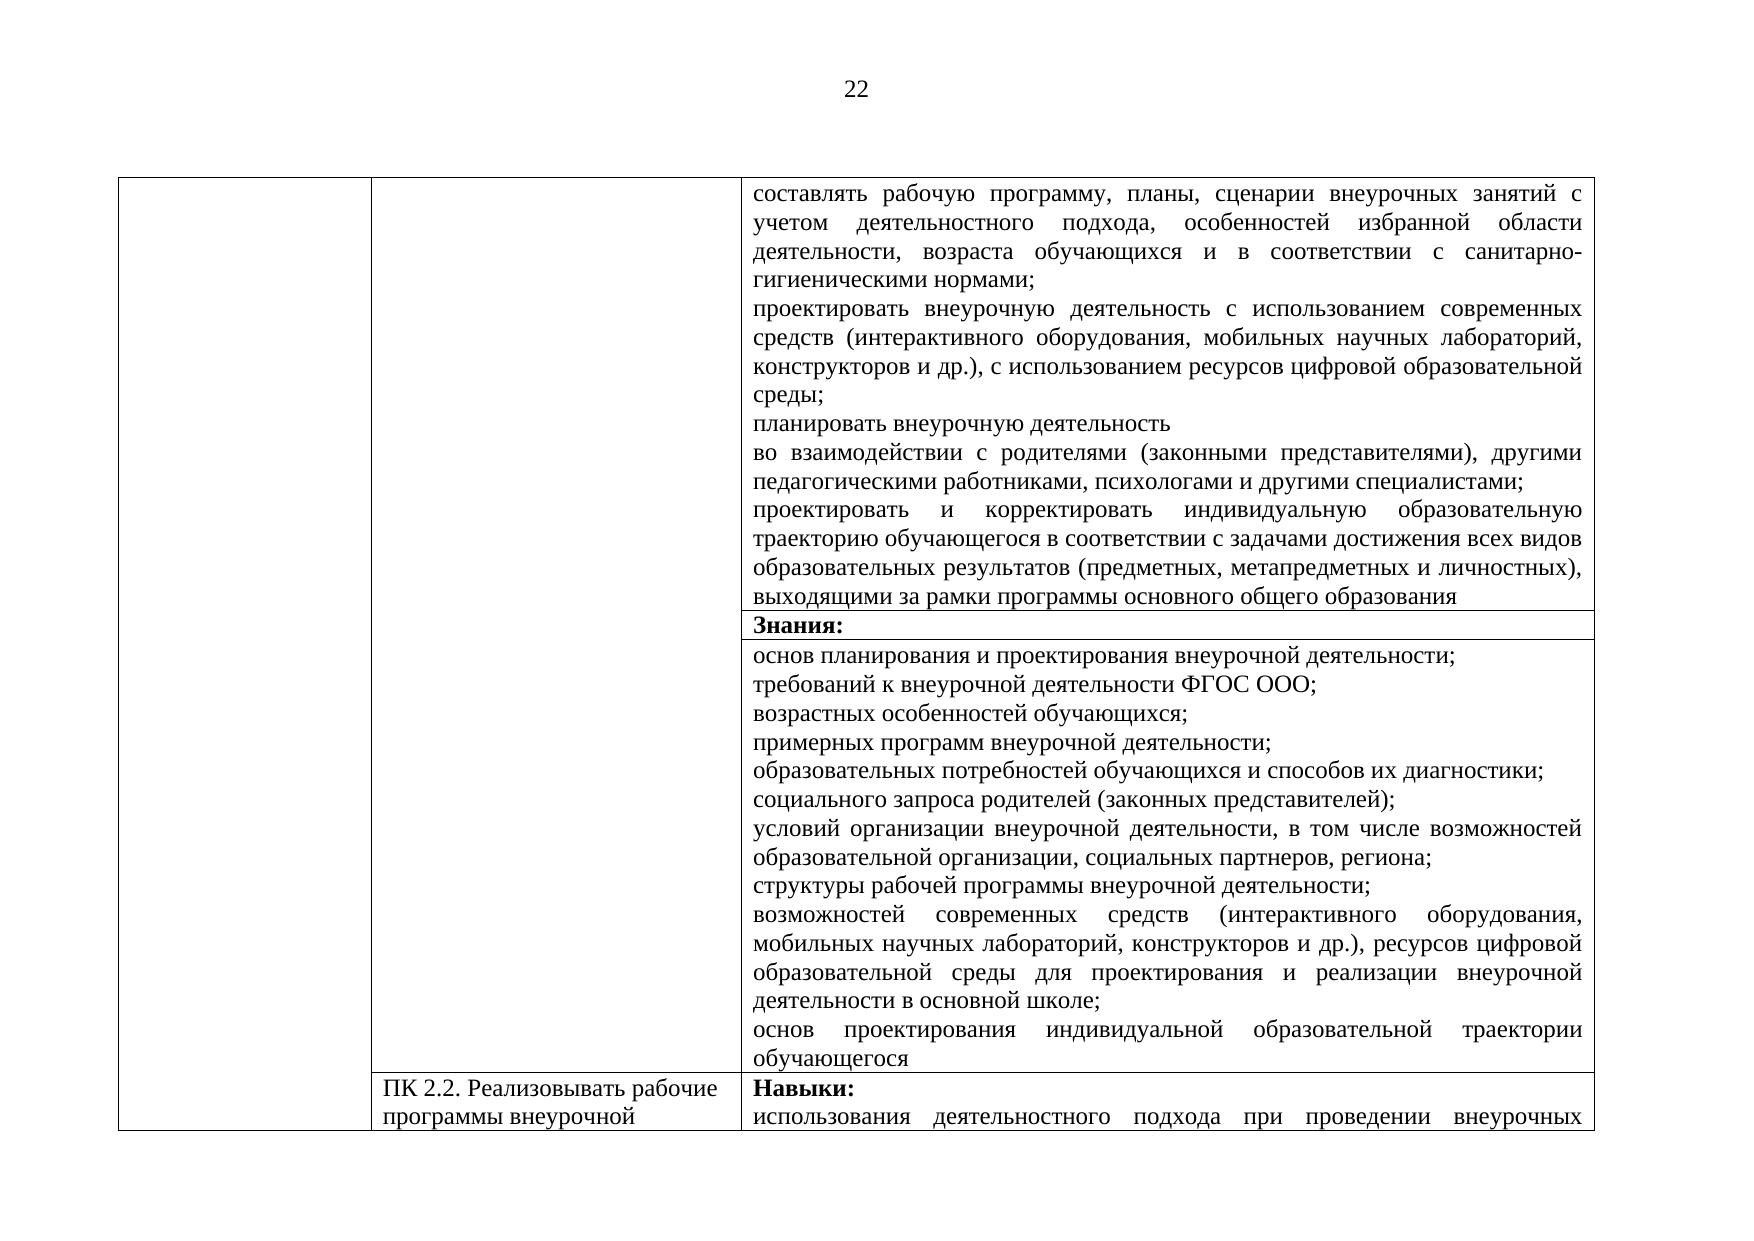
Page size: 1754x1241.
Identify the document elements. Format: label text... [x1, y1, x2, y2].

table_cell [742, 178, 1594, 609]
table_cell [742, 1073, 1594, 1130]
table_cell основ планирования и проектирования внеурочной деятельности; требований к внеурочной деятельности ФГОС ООО; возрастных особенностей обучающихся; примерных программ внеурочной деятельности; образовательных потребностей обучающихся и способов их диагностики; социального запроса родителей (законных представителей); условий организации внеурочной деятельности, в том числе возможностей образовательной организации, социальных партнеров, региона; структуры рабочей программы внеурочной деятельности; возможностей современных средств (интерактивного оборудования, мобильных научных лабораторий, конструкторов и др.), ресурсов цифровой образовательной среды для проектирования и реализации внеурочной деятельности в основной школе; основ проектирования индивидуальной образовательной траектории обучающегося [742, 640, 1594, 1072]
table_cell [372, 1073, 741, 1130]
table_cell Знания: [742, 611, 1594, 639]
